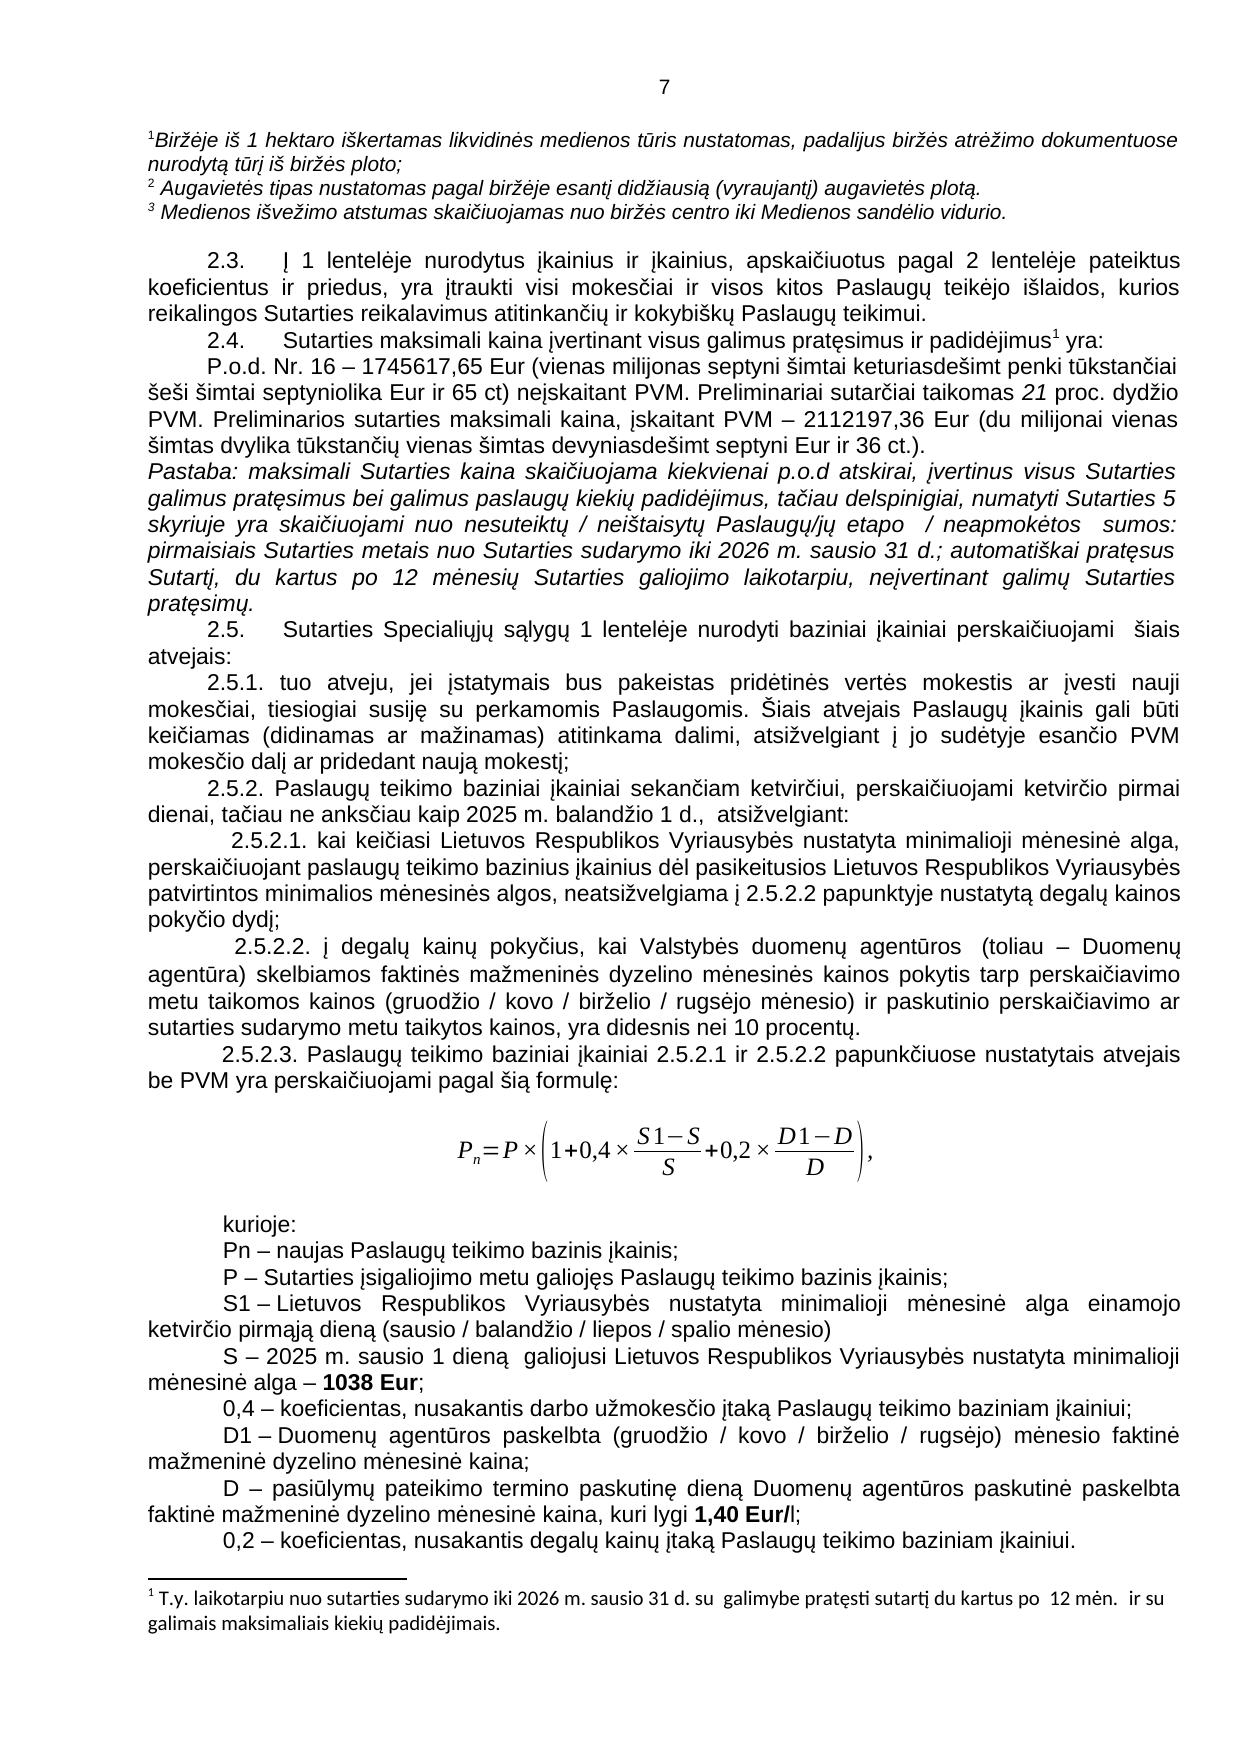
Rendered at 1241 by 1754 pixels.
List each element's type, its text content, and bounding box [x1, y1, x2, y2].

text D – pasiūlymų pateikimo termino paskutinę dieną Duomenų agentūros paskutinė paskelbta faktinė mažmeninė dyzelino mėnesinė kaina, kuri lygi 1,40 Eur/l; [148, 1474, 1181, 1527]
text 0,4 – koeficientas, nusakantis darbo užmokesčio įtaką Paslaugų teikimo baziniam įkainiui; [148, 1395, 1181, 1422]
text Pn – naujas Paslaugų teikimo bazinis įkainis; [148, 1237, 1181, 1264]
text 2 Augavietės tipas nustatomas pagal biržėje esantį didžiausią (vyraujantį) augavietės plotą. [148, 176, 1181, 199]
subtitle Sutarties maksimali kaina įvertinant visus galimus pratęsimus ir padidėjimus yra: [148, 327, 1181, 353]
subtitle 2.5.2.3. Paslaugų teikimo baziniai įkainiai 2.5.2.1 ir 2.5.2.2 papunkčiuose nustatytais atvejais be PVM yra perskaičiuojami pagal šią formulę: [148, 1041, 1181, 1093]
text S1 – Lietuvos Respublikos Vyriausybės nustatyta minimalioji mėnesinė alga einamojo ketvirčio pirmąją dieną (sausio / balandžio / liepos / spalio mėnesio) [148, 1290, 1181, 1343]
subtitle 2.5.2.2. į degalų kainų pokyčius, kai Valstybės duomenų agentūros (toliau – Duomenų agentūra) skelbiamos faktinės mažmeninės dyzelino mėnesinės kainos pokytis tarp perskaičiavimo metu taikomos kainos (gruodžio / kovo / birželio / rugsėjo mėnesio) ir paskutinio perskaičiavimo ar sutarties sudarymo metu taikytos kainos, yra didesnis nei 10 procentų. [148, 933, 1181, 1041]
text 3 Medienos išvežimo atstumas skaičiuojamas nuo biržės centro iki Medienos sandėlio vidurio. [148, 199, 1181, 223]
text D1 – Duomenų agentūros paskelbta (gruodžio / kovo / birželio / rugsėjo) mėnesio faktinė mažmeninė dyzelino mėnesinė kaina; [148, 1422, 1181, 1474]
subtitle 2.5.2.1. kai keičiasi Lietuvos Respublikos Vyriausybės nustatyta minimalioji mėnesinė alga, perskaičiuojant paslaugų teikimo bazinius įkainius dėl pasikeitusios Lietuvos Respublikos Vyriausybės patvirtintos minimalios mėnesinės algos, neatsižvelgiama į 2.5.2.2 papunktyje nustatytą degalų kainos pokyčio dydį; [148, 827, 1181, 933]
list P.o.d. Nr. 16 – 1745617,65 Eur (vienas milijonas septyni šimtai keturiasdešimt penki tūkstančiai šeši šimtai septyniolika Eur ir 65 ct) neįskaitant PVM. Preliminariai sutarčiai taikomas 21 proc. dydžio PVM. Preliminarios sutarties maksimali kaina, įskaitant PVM – 2112197,36 Eur (du milijonai vienas šimtas dvylika tūkstančių vienas šimtas devyniasdešimt septyni Eur ir 36 ct.). [148, 353, 1179, 458]
text 0,2 – koeficientas, nusakantis degalų kainų įtaką Paslaugų teikimo baziniam įkainiui. [148, 1527, 1181, 1553]
subtitle 2.5.2. Paslaugų teikimo baziniai įkainiai sekančiam ketvirčiui, perskaičiuojami ketvirčio pirmai dienai, tačiau ne anksčiau kaip 2025 m. balandžio 1 d., atsižvelgiant: [148, 774, 1181, 827]
subtitle Sutarties Specialiųjų sąlygų 1 lentelėje nurodyti baziniai įkainiai perskaičiuojami šiais atvejais: [148, 616, 1181, 669]
text P – Sutarties įsigaliojimo metu galiojęs Paslaugų teikimo bazinis įkainis; [148, 1264, 1181, 1290]
text 2.5.1. tuo atveju, jei įstatymais bus pakeistas pridėtinės vertės mokestis ar įvesti nauji mokesčiai, tiesiogiai susiję su perkamomis Paslaugomis. Šiais atvejais Paslaugų įkainis gali būti keičiamas (didinamas ar mažinamas) atitinkama dalimi, atsižvelgiant į jo sudėtyje esančio PVM mokesčio dalį ar pridedant naują mokestį; [148, 669, 1181, 774]
text 1Biržėje iš 1 hektaro iškertamas likvidinės medienos tūris nustatomas, padalijus biržės atrėžimo dokumentuose nurodytą tūrį iš biržės ploto; [148, 128, 1181, 176]
subtitle Į 1 lentelėje nurodytus įkainius ir įkainius, apskaičiuotus pagal 2 lentelėje pateiktus koeficientus ir priedus, yra įtraukti visi mokesčiai ir visos kitos Paslaugų teikėjo išlaidos, kurios reikalingos Sutarties reikalavimus atitinkančių ir kokybiškų Paslaugų teikimui. [148, 247, 1181, 327]
text kurioje: [148, 1211, 1181, 1237]
text S – 2025 m. sausio 1 dieną galiojusi Lietuvos Respublikos Vyriausybės nustatyta minimalioji mėnesinė alga – 1038 Eur; [148, 1343, 1181, 1395]
list Pastaba: maksimali Sutarties kaina skaičiuojama kiekvienai p.o.d atskirai, įvertinus visus Sutarties galimus pratęsimus bei galimus paslaugų kiekių padidėjimus, tačiau delspinigiai, numatyti Sutarties 5 skyriuje yra skaičiuojami nuo nesuteiktų / neištaisytų Paslaugų/jų etapo / neapmokėtos sumos: pirmaisiais Sutarties metais nuo Sutarties sudarymo iki 2026 m. sausio 31 d.; automatiškai pratęsus Sutartį, du kartus po 12 mėnesių Sutarties galiojimo laikotarpiu, neįvertinant galimų Sutarties pratęsimų. [148, 458, 1179, 616]
